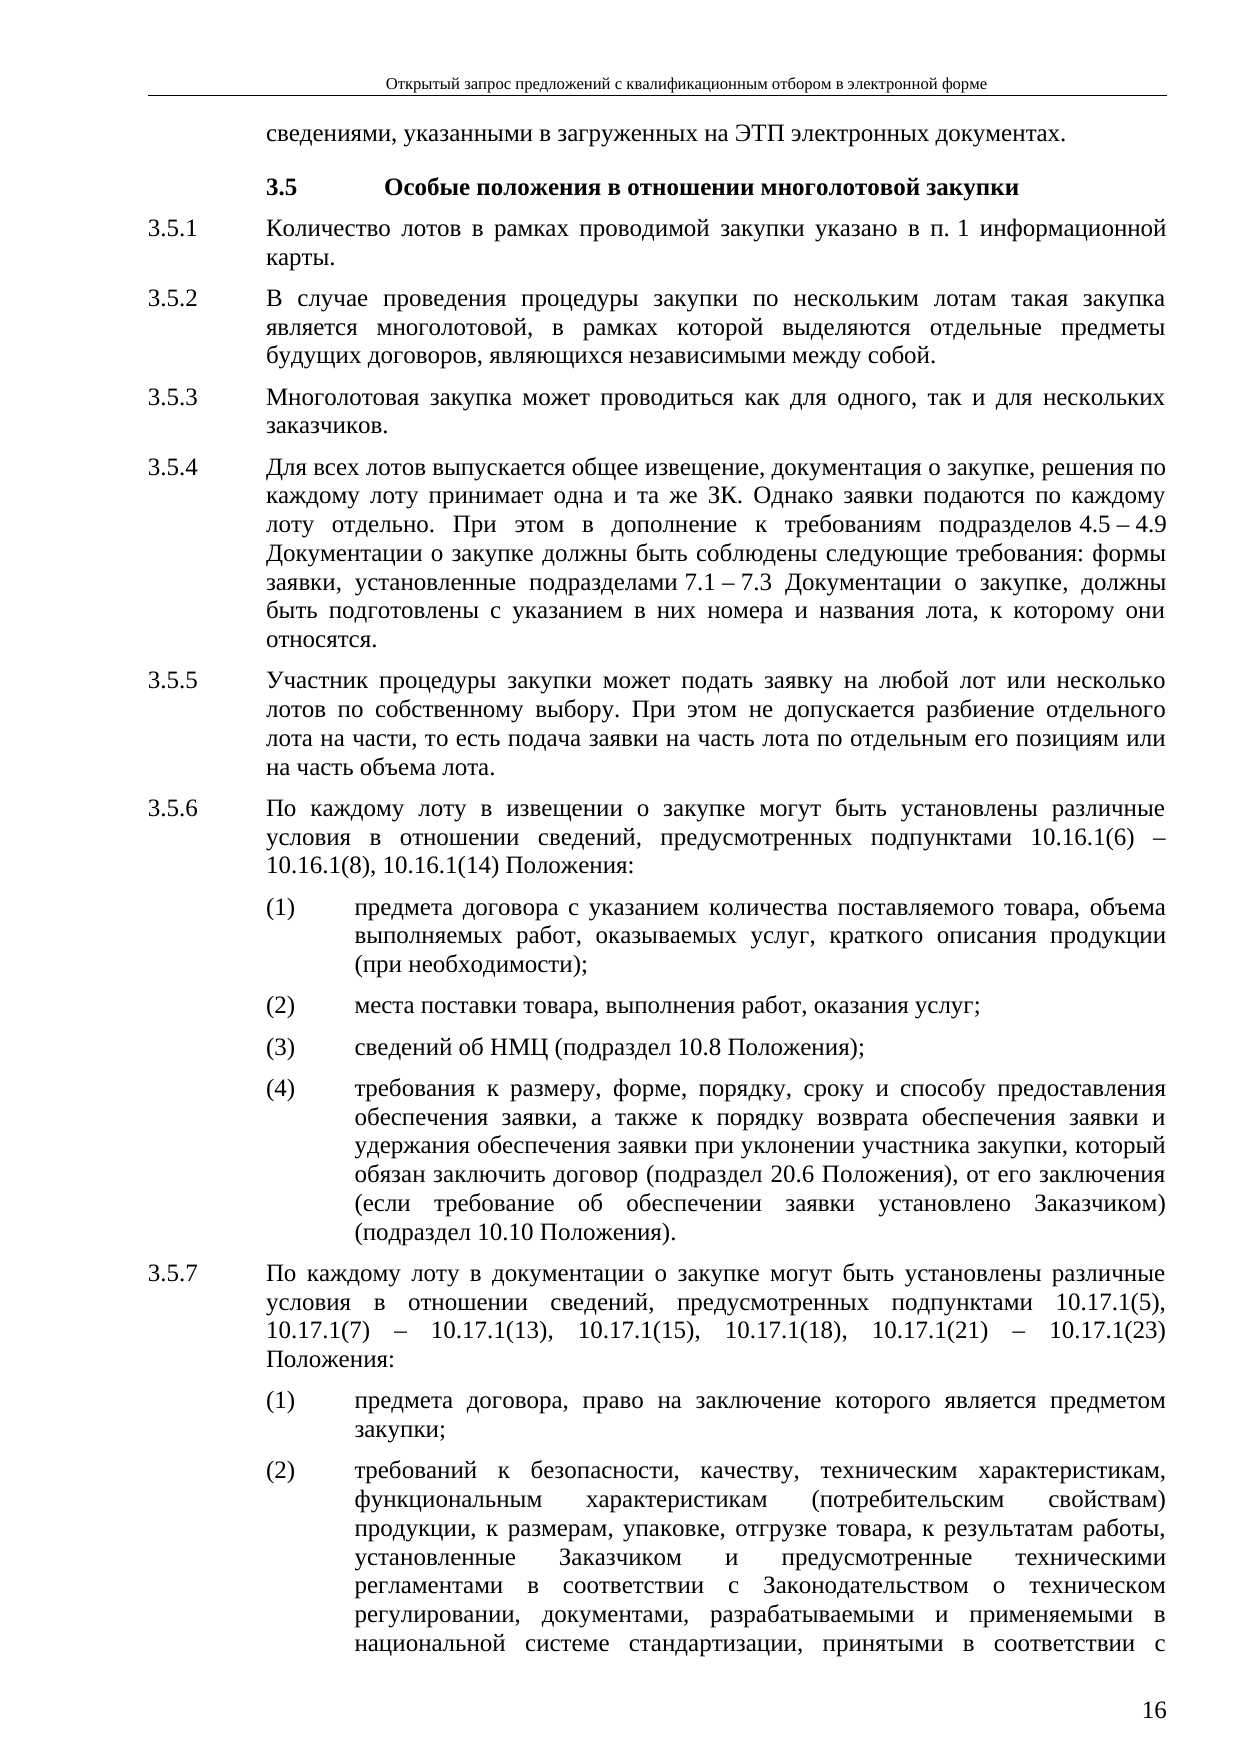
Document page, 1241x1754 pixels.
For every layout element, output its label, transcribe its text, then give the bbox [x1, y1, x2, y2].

list предмета договора с указанием количества поставляемого товара, объема выполняемых работ, оказываемых услуг, краткого описания продукции (при необходимости); [266, 892, 1167, 978]
text Для всех лотов выпускается общее извещение, документация о закупке, решения по каждому лоту принимает одна и та же ЗК. Однако заявки подаются по каждому лоту отдельно. При этом в дополнение к требованиям подразделов 4.5 – 4.9 Документации о закупке должны быть соблюдены следующие требования: формы заявки, установленные подразделами 7.1 – 7.3 Документации о закупке, должны быть подготовлены с указанием в них номера и названия лота, к которому они относятся. [148, 452, 1167, 653]
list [266, 1456, 1167, 1657]
list сведений об НМЦ (подраздел 10.8 Положения); [266, 1032, 1167, 1061]
list Особые положения в отношении многолотовой закупки [266, 172, 1167, 201]
text По каждому лоту в документации о закупке могут быть установлены различные условия в отношении сведений, предусмотренных подпунктами 10.17.1(5), 10.17.1(7) – 10.17.1(13), 10.17.1(15), 10.17.1(18), 10.17.1(21) – 10.17.1(23) Положения: [148, 1258, 1167, 1373]
text Количество лотов в рамках проводимой закупки указано в п. 1 информационной карты. [148, 213, 1167, 271]
text В случае проведения процедуры закупки по нескольким лотам такая закупка является многолотовой, в рамках которой выделяются отдельные предметы будущих договоров, являющихся независимыми между собой. [148, 283, 1167, 369]
list предмета договора, право на заключение которого является предметом закупки; [266, 1386, 1167, 1443]
list места поставки товара, выполнения работ, оказания услуг; [266, 991, 1167, 1019]
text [148, 118, 1167, 147]
text Участник процедуры закупки может подать заявку на любой лот или несколько лотов по собственному выбору. При этом не допускается разбиение отдельного лота на части, то есть подача заявки на часть лота по отдельным его позициям или на часть объема лота. [148, 666, 1167, 781]
text По каждому лоту в извещении о закупке могут быть установлены различные условия в отношении сведений, предусмотренных подпунктами 10.16.1(6) – 10.16.1(8), 10.16.1(14) Положения: [148, 793, 1167, 879]
list требования к размеру, форме, порядку, сроку и способу предоставления обеспечения заявки, а также к порядку возврата обеспечения заявки и удержания обеспечения заявки при уклонении участника закупки, который обязан заключить договор (подраздел 20.6 Положения), от его заключения (если требование об обеспечении заявки установлено Заказчиком) (подраздел 10.10 Положения). [266, 1073, 1167, 1246]
text Многолотовая закупка может проводиться как для одного, так и для нескольких заказчиков. [148, 382, 1167, 439]
